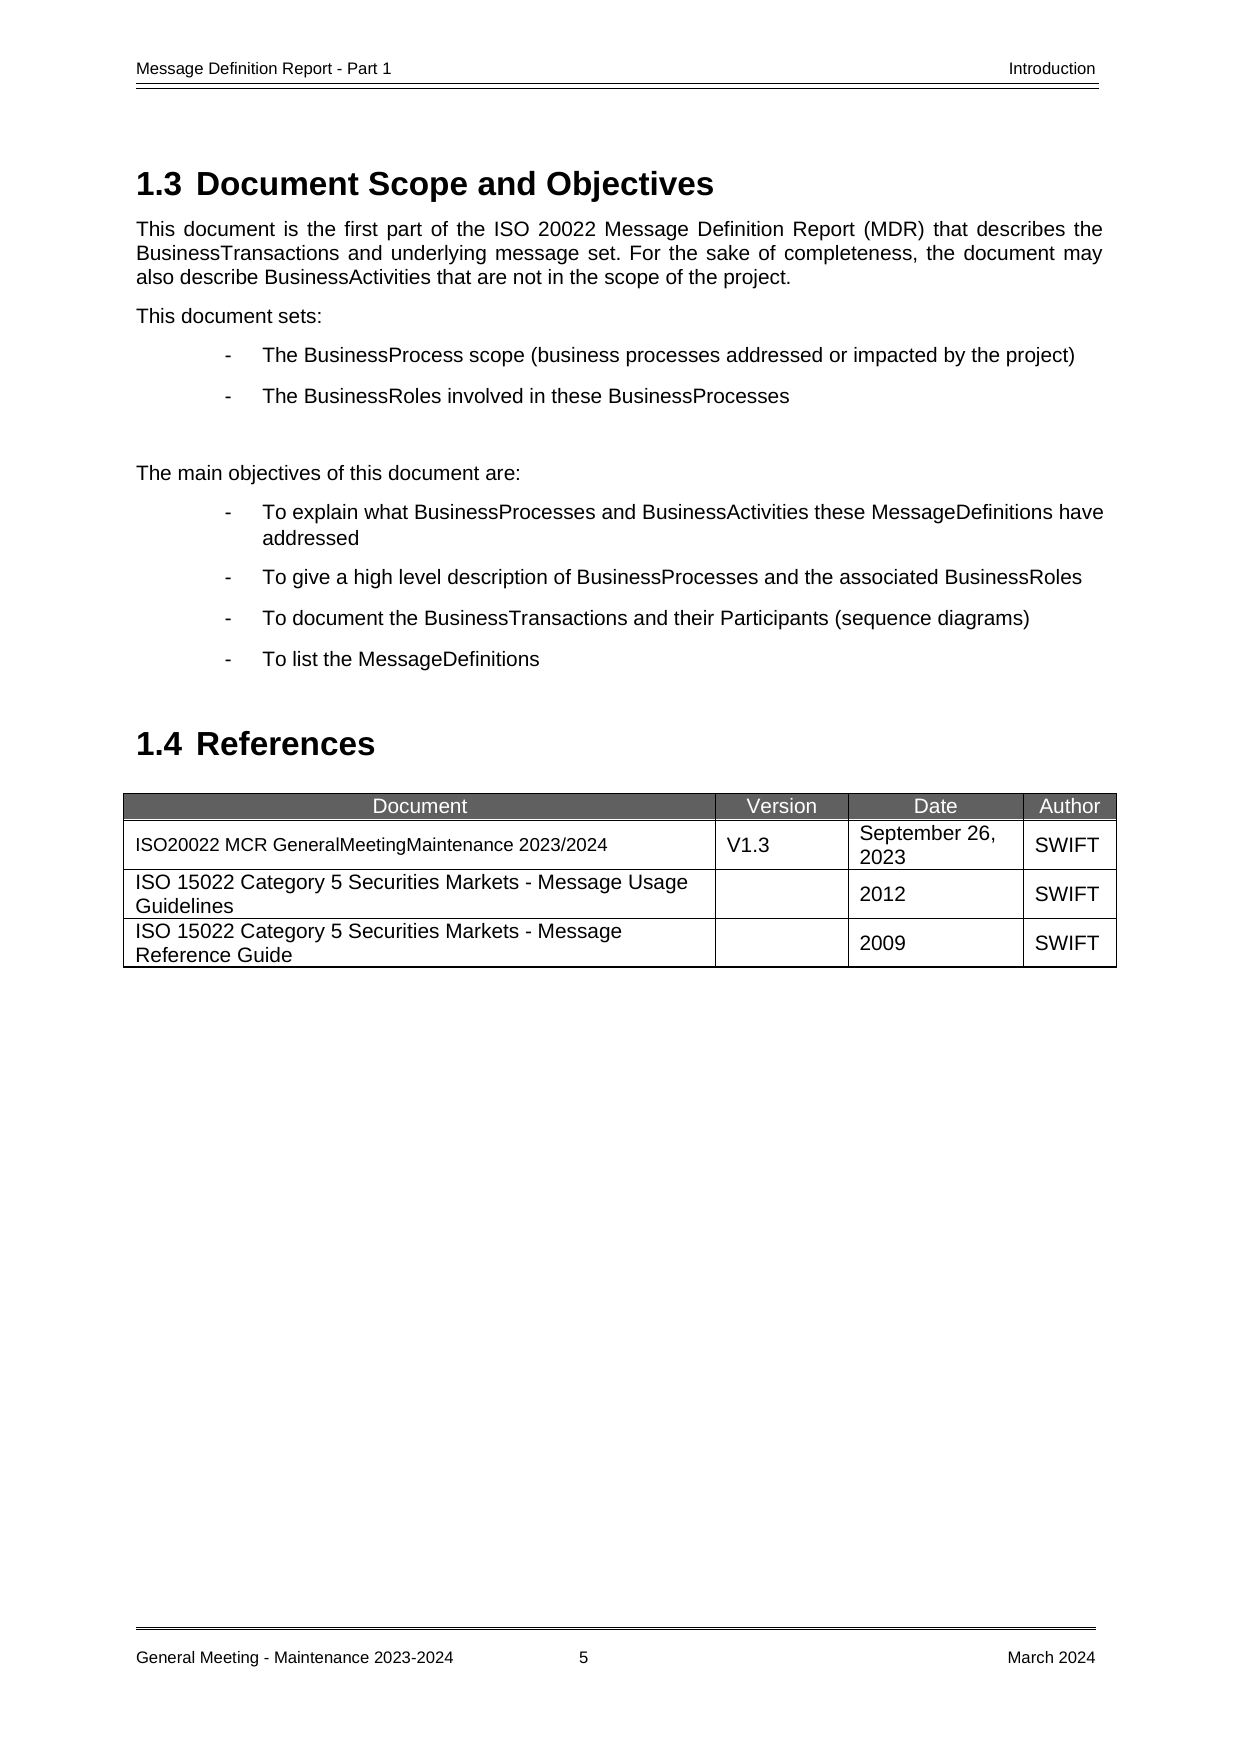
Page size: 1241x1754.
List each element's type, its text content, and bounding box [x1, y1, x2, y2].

subtitle Document Scope and Objectives [136, 164, 1104, 203]
table_cell SWIFT [1024, 919, 1116, 966]
list To give a high level description of BusinessProcesses and the associated BusinessRoles [224, 562, 1104, 590]
list To explain what BusinessProcesses and BusinessActivities these MessageDefinitions have addressed [224, 497, 1104, 549]
table_cell SWIFT [1024, 821, 1116, 868]
list The BusinessProcess scope (business processes addressed or impacted by the project) [224, 340, 1104, 368]
table_cell 2009 [849, 919, 1023, 966]
table_cell ISO 15022 Category 5 Securities Markets - Message Reference Guide [124, 919, 715, 966]
table_cell September 26, 2023 [849, 821, 1023, 868]
table_header Document [124, 794, 715, 819]
table_header Date [849, 794, 1023, 819]
list To document the BusinessTransactions and their Participants (sequence diagrams) [224, 603, 1104, 631]
table_cell [716, 870, 848, 917]
list The BusinessRoles involved in these BusinessProcesses [224, 381, 1104, 409]
table_cell ISO 15022 Category 5 Securities Markets - Message Usage Guidelines [124, 870, 715, 917]
text The main objectives of this document are: [136, 461, 1104, 484]
text This document is the first part of the ISO 20022 Message Definition Report (MDR) that describes the BusinessTransactions and underlying message set. For the sake of completeness, the document may also describe BusinessActivities that are not in the scope of the project. [136, 217, 1104, 289]
table_cell 2012 [849, 870, 1023, 917]
table_cell ISO20022 MCR GeneralMeetingMaintenance 2023/2024 [124, 821, 715, 868]
table_header Version [716, 794, 848, 819]
table_header Author [1024, 794, 1116, 819]
table_cell V1.3 [716, 821, 848, 868]
text This document sets: [136, 304, 1104, 328]
table_cell [716, 919, 848, 966]
table_cell SWIFT [1024, 870, 1116, 917]
list To list the MessageDefinitions [224, 644, 1104, 672]
subtitle References [136, 724, 1104, 763]
